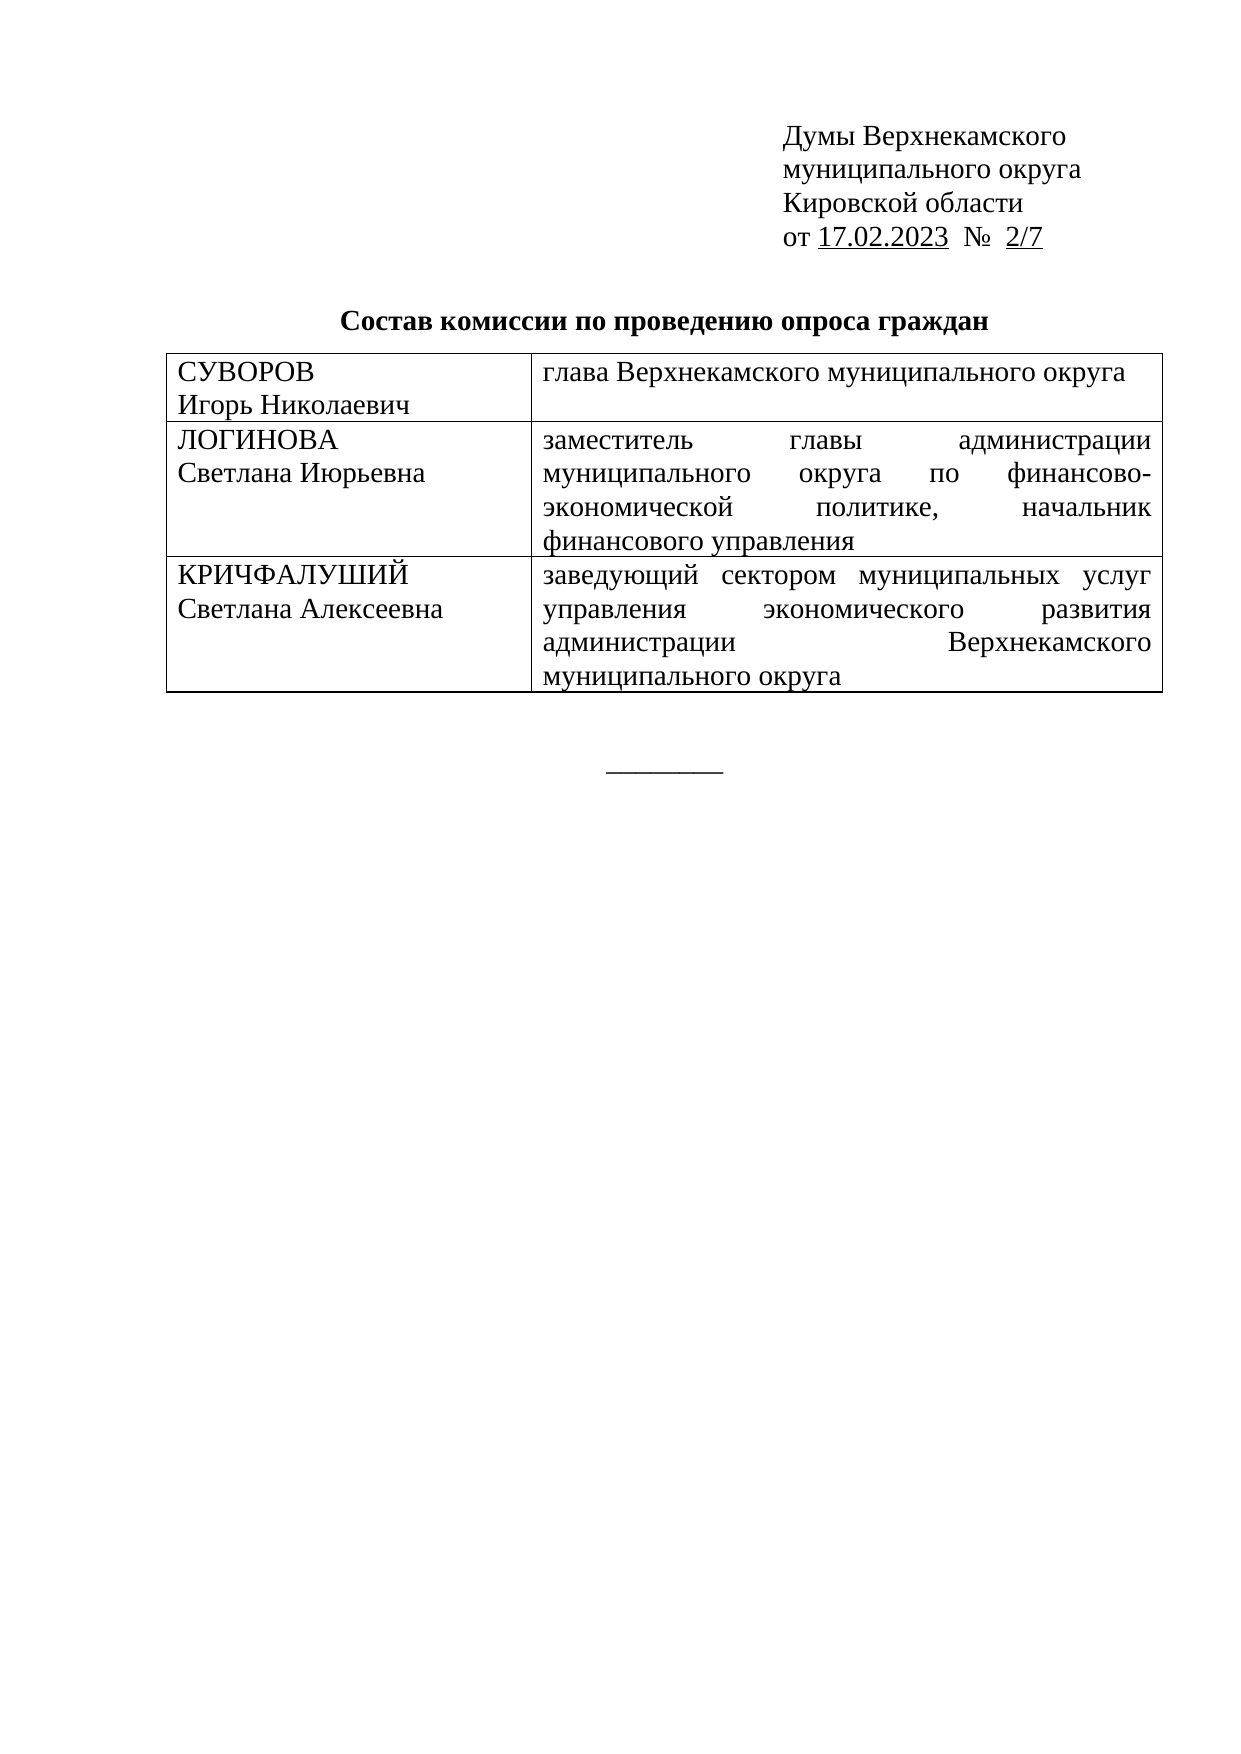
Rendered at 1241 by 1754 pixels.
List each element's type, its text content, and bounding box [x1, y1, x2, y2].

text муниципального округа [783, 152, 1152, 185]
text ________ [177, 743, 1152, 776]
table_header глава Верхнекамского муниципального округа [532, 354, 1162, 421]
text от 17.02.2023 № 2/7 [783, 219, 1152, 252]
table_cell заведующий сектором муниципальных услуг управления экономического развития администрации Верхнекамского муниципального округа [532, 557, 1162, 691]
table_cell заместитель главы администрации муниципального округа по финансово-экономической политике, начальник финансового управления [532, 422, 1162, 556]
table_header СУВОРОВ Игорь Николаевич [167, 354, 531, 421]
table_cell ЛОГИНОВА Светлана Июрьевна [167, 422, 531, 556]
text Состав комиссии по проведению опроса граждан [177, 303, 1152, 336]
text Думы Верхнекамского [783, 118, 1152, 152]
text Кировской области [783, 185, 1152, 219]
table_cell КРИЧФАЛУШИЙ Светлана Алексеевна [167, 557, 531, 691]
